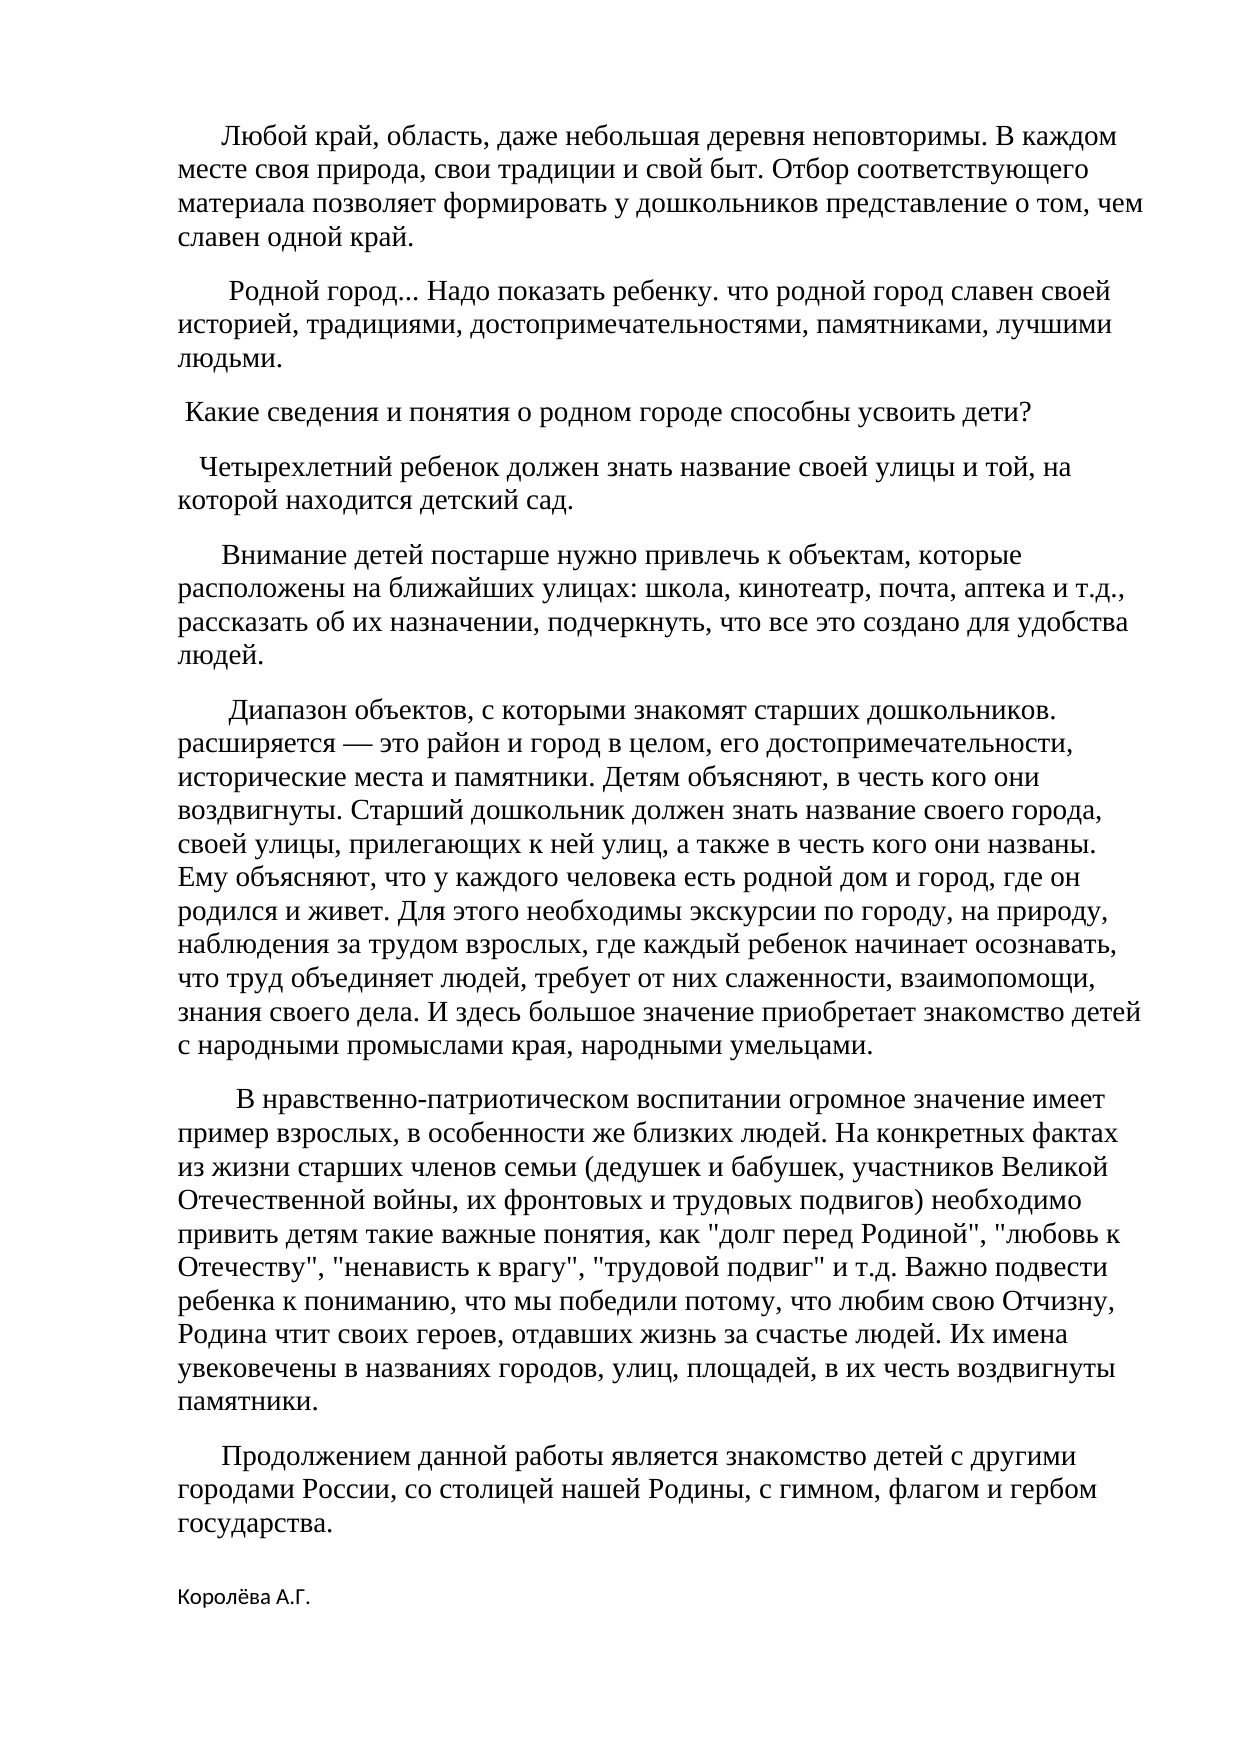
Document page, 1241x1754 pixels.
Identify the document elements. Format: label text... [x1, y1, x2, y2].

text Родной город... Надо показать ребенку. что родной город славен своей историей, традициями, достопримечательностями, памятниками, лучшими людьми. [177, 273, 1152, 374]
text Продолжением данной работы является знакомство детей с другими городами России, со столицей нашей Родины, с гимном, флагом и гербом государства. [177, 1438, 1152, 1538]
text В нравственно-патриотическом воспитании огромное значение имеет пример взрослых, в особенности же близких людей. На конкретных фактах из жизни старших членов семьи (дедушек и бабушек, участников Великой Отечественной войны, их фронтовых и трудовых подвигов) необходимо привить детям такие важные понятия, как "долг перед Родиной", "любовь к Отечеству", "ненависть к врагу", "трудовой подвиг" и т.д. Важно подвести ребенка к пониманию, что мы победили потому, что любим свою Отчизну, Родина чтит своих героев, отдавших жизнь за счастье людей. Их имена увековечены в названиях городов, улиц, площадей, в их честь воздвигнуты памятники. [177, 1082, 1152, 1417]
text Диапазон объектов, с которыми знакомят старших дошкольников. расширяется — это район и город в целом, его достопримечательности, исторические места и памятники. Детям объясняют, в честь кого они воздвигнуты. Старший дошкольник должен знать название своего города, своей улицы, прилегающих к ней улиц, а также в честь кого они названы. Ему объясняют, что у каждого человека есть родной дом и город, где он родился и живет. Для этого необходимы экскурсии по городу, на природу, наблюдения за трудом взрослых, где каждый ребенок начинает осознавать, что труд объединяет людей, требует от них слаженности, взаимопомощи, знания своего дела. И здесь большое значение приобретает знакомство детей с народными промыслами края, народными умельцами. [177, 692, 1152, 1061]
text Какие сведения и понятия о родном городе способны усвоить дети? [177, 394, 1152, 428]
text Внимание детей постарше нужно привлечь к объектам, которые расположены на ближайших улицах: школа, кинотеатр, почта, аптека и т.д., рассказать об их назначении, подчеркнуть, что все это создано для удобства людей. [177, 537, 1152, 671]
text Четырехлетний ребенок должен знать название своей улицы и той, на которой находится детский сад. [177, 449, 1152, 516]
text Любой край, область, даже небольшая деревня неповторимы. В каждом месте своя природа, свои традиции и свой быт. Отбор соответствующего материала позволяет формировать у дошкольников представление о том, чем славен одной край. [177, 118, 1152, 252]
